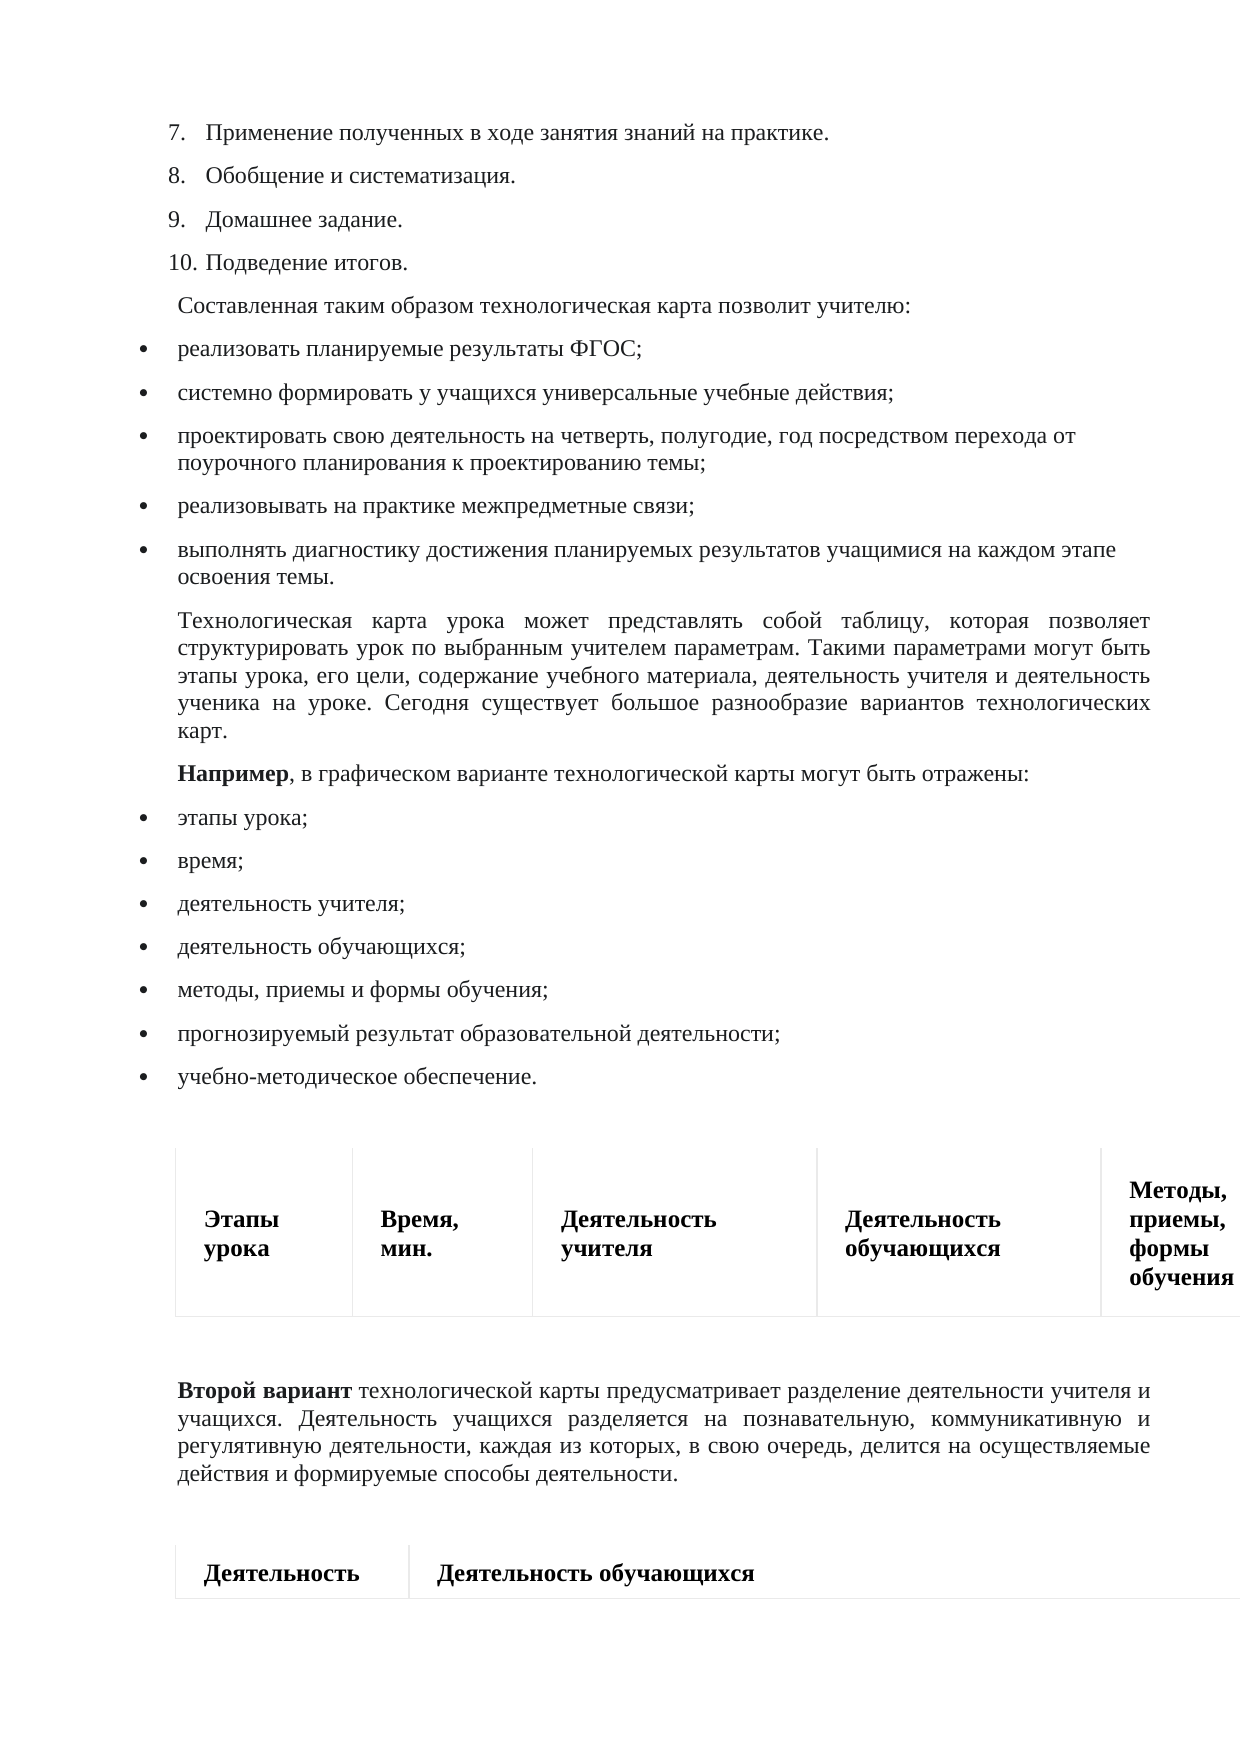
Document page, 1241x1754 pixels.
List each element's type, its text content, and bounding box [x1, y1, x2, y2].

text Например, в графическом варианте технологической карты могут быть отражены: [177, 759, 1152, 787]
list Домашнее задание. [168, 204, 1152, 232]
list время; [140, 846, 1152, 873]
table_header Этапы урока [176, 1148, 352, 1316]
text Составленная таким образом технологическая карта позволит учителю: [177, 291, 1152, 319]
text Второй вариант технологической карты предусматривает разделение деятельности учителя и учащихся. Деятельность учащихся разделяется на познавательную, коммуникативную и регулятивную деятельности, каждая из которых, в свою очередь, делится на осуществляемые действия и формируемые способы деятельности. [177, 1376, 1152, 1487]
list этапы урока; [140, 802, 1152, 830]
text Технологическая карта урока может представлять собой таблицу, которая позволяет структурировать урок по выбранным учителем параметрам. Такими параметрами могут быть этапы урока, его цели, содержание учебного материала, деятельность учителя и деятельность ученика на уроке. Сегодня существует большое разнообразие вариантов технологических карт. [177, 606, 1152, 744]
list реализовать планируемые результаты ФГОС; [140, 334, 1152, 362]
list Применение полученных в ходе занятия знаний на практике. [168, 118, 1152, 146]
table_header Деятельность обучающихся [410, 1545, 1240, 1598]
list выполнять диагностику достижения планируемых результатов учащимися на каждом этапе освоения темы. [140, 535, 1152, 590]
list реализовывать на практике межпредметные связи; [140, 492, 1152, 519]
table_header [176, 1545, 408, 1598]
table_header Методы, приемы, формы обучения [1102, 1148, 1240, 1316]
list деятельность обучающихся; [140, 932, 1152, 960]
list методы, приемы и формы обучения; [140, 975, 1152, 1003]
table_header Деятельность обучающихся [818, 1148, 1100, 1316]
list системно формировать у учащихся универсальные учебные действия; [140, 377, 1152, 405]
list проектировать свою деятельность на четверть, полугодие, год посредством перехода от поурочного планирования к проектированию темы; [140, 421, 1152, 476]
list деятельность учителя; [140, 889, 1152, 917]
list Подведение итогов. [168, 248, 1152, 275]
table_header Деятельность учителя [533, 1148, 816, 1316]
list прогнозируемый результат образовательной деятельности; [140, 1019, 1152, 1046]
table_header Время, мин. [353, 1148, 532, 1316]
list Обобщение и систематизация. [168, 161, 1152, 189]
list учебно-методическое обеспечение. [140, 1062, 1152, 1089]
